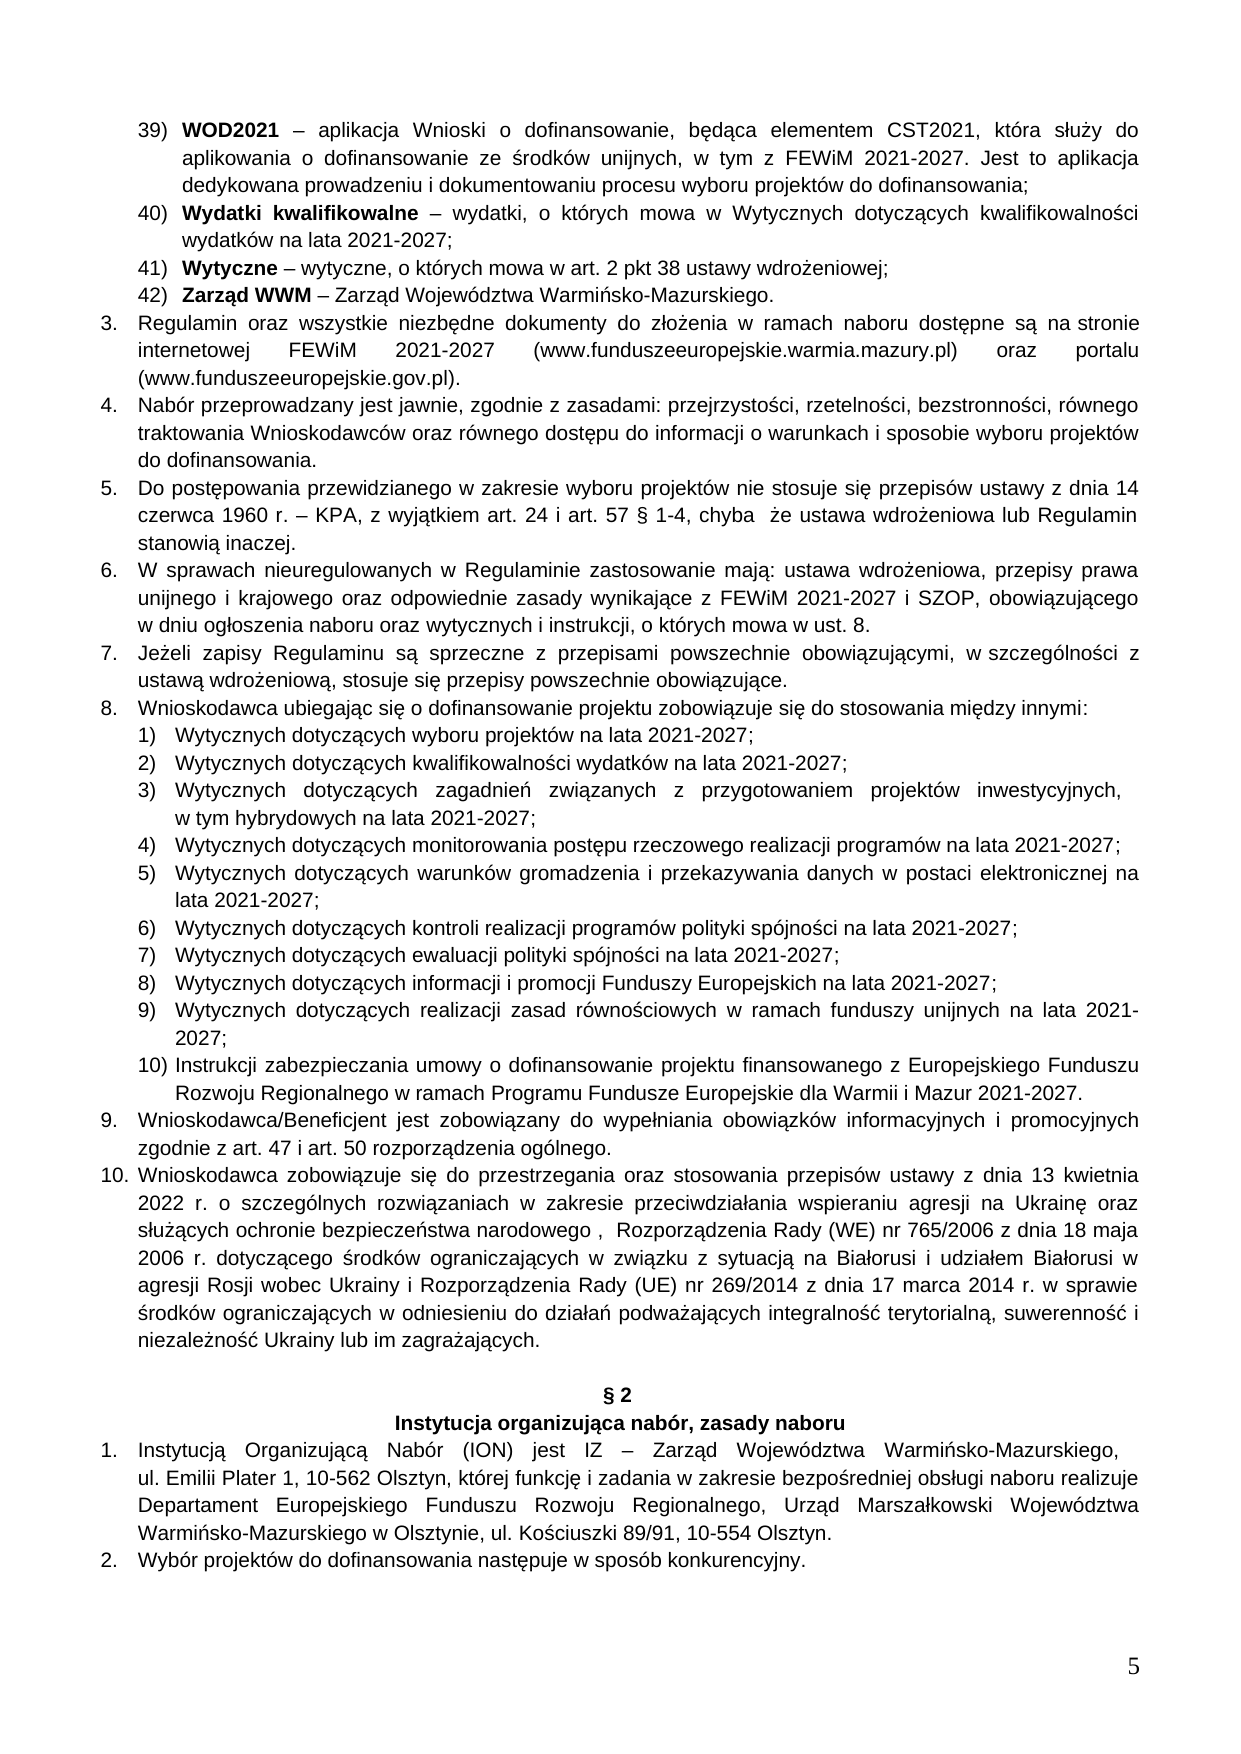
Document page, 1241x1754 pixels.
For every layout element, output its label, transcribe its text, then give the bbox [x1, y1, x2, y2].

list Instrukcji zabezpieczania umowy o dofinansowanie projektu finansowanego z Europejskiego Funduszu Rozwoju Regionalnego w ramach Programu Fundusze Europejskie dla Warmii i Mazur 2021-2027. [138, 1053, 1140, 1104]
list Wytyczne – wytyczne, o których mowa w art. 2 pkt 38 ustawy wdrożeniowej; [138, 256, 1140, 279]
list Wytycznych dotyczących wyboru projektów na lata 2021-2027; [138, 723, 1140, 747]
list Wybór projektów do dofinansowania następuje w sposób konkurencyjny. [100, 1548, 1140, 1572]
subtitle § 2 Instytucja organizująca nabór, zasady naboru [100, 1383, 1140, 1434]
list Wnioskodawca zobowiązuje się do przestrzegania oraz stosowania przepisów ustawy z dnia 13 kwietnia 2022 r. o szczególnych rozwiązaniach w zakresie przeciwdziałania wspieraniu agresji na Ukrainę oraz służących ochronie bezpieczeństwa narodowego , Rozporządzenia Rady (WE) nr 765/2006 z dnia 18 maja 2006 r. dotyczącego środków ograniczających w związku z sytuacją na Białorusi i udziałem Białorusi w agresji Rosji wobec Ukrainy i Rozporządzenia Rady (UE) nr 269/2014 z dnia 17 marca 2014 r. w sprawie środków ograniczających w odniesieniu do działań podważających integralność terytorialną, suwerenność i niezależność Ukrainy lub im zagrażających. [100, 1163, 1140, 1352]
list Instytucją Organizującą Nabór (ION) jest IZ – Zarząd Województwa Warmińsko-Mazurskiego, ul. Emilii Plater 1, 10-562 Olsztyn, której funkcję i zadania w zakresie bezpośredniej obsługi naboru realizuje Departament Europejskiego Funduszu Rozwoju Regionalnego, Urząd Marszałkowski Województwa Warmińsko-Mazurskiego w Olsztynie, ul. Kościuszki 89/91, 10-554 Olsztyn. [100, 1438, 1140, 1544]
list Regulamin oraz wszystkie niezbędne dokumenty do złożenia w ramach naboru dostępne są na stronie internetowej FEWiM 2021-2027 (www.funduszeeuropejskie.warmia.mazury.pl) oraz portalu (www.funduszeeuropejskie.gov.pl). [100, 311, 1140, 389]
list Wytycznych dotyczących kwalifikowalności wydatków na lata 2021-2027; [138, 751, 1140, 774]
list Wydatki kwalifikowalne – wydatki, o których mowa w Wytycznych dotyczących kwalifikowalności wydatków na lata 2021-2027; [138, 201, 1140, 252]
list Wytycznych dotyczących monitorowania postępu rzeczowego realizacji programów na lata 2021-2027; [138, 833, 1140, 857]
list Wytycznych dotyczących zagadnień związanych z przygotowaniem projektów inwestycyjnych, w tym hybrydowych na lata 2021-2027; [138, 778, 1140, 829]
list Do postępowania przewidzianego w zakresie wyboru projektów nie stosuje się przepisów ustawy z dnia 14 czerwca 1960 r. – KPA, z wyjątkiem art. 24 i art. 57 § 1-4, chyba że ustawa wdrożeniowa lub Regulamin stanowią inaczej. [100, 476, 1140, 554]
list W sprawach nieuregulowanych w Regulaminie zastosowanie mają: ustawa wdrożeniowa, przepisy prawa unijnego i krajowego oraz odpowiednie zasady wynikające z FEWiM 2021-2027 i SZOP, obowiązującego w dniu ogłoszenia naboru oraz wytycznych i instrukcji, o których mowa w ust. 8. [100, 558, 1140, 637]
list Wytycznych dotyczących realizacji zasad równościowych w ramach funduszy unijnych na lata 2021-2027; [138, 998, 1140, 1049]
list Wnioskodawca/Beneficjent jest zobowiązany do wypełniania obowiązków informacyjnych i promocyjnych zgodnie z art. 47 i art. 50 rozporządzenia ogólnego. [100, 1108, 1140, 1159]
list Jeżeli zapisy Regulaminu są sprzeczne z przepisami powszechnie obowiązującymi, w szczególności z ustawą wdrożeniową, stosuje się przepisy powszechnie obowiązujące. [100, 641, 1140, 692]
list Wytycznych dotyczących informacji i promocji Funduszy Europejskich na lata 2021-2027; [138, 971, 1140, 994]
list Wytycznych dotyczących ewaluacji polityki spójności na lata 2021-2027; [138, 943, 1140, 967]
list Zarząd WWM – Zarząd Województwa Warmińsko-Mazurskiego. [138, 283, 1140, 307]
list Nabór przeprowadzany jest jawnie, zgodnie z zasadami: przejrzystości, rzetelności, bezstronności, równego traktowania Wnioskodawców oraz równego dostępu do informacji o warunkach i sposobie wyboru projektów do dofinansowania. [100, 393, 1140, 472]
list Wytycznych dotyczących warunków gromadzenia i przekazywania danych w postaci elektronicznej na lata 2021-2027; [138, 861, 1140, 912]
list Wnioskodawca ubiegając się o dofinansowanie projektu zobowiązuje się do stosowania między innymi: [100, 696, 1140, 719]
list Wytycznych dotyczących kontroli realizacji programów polityki spójności na lata 2021-2027; [138, 916, 1140, 939]
list WOD2021 – aplikacja Wnioski o dofinansowanie, będąca elementem CST2021, która służy do aplikowania o dofinansowanie ze środków unijnych, w tym z FEWiM 2021-2027. Jest to aplikacja dedykowana prowadzeniu i dokumentowaniu procesu wyboru projektów do dofinansowania; [138, 118, 1140, 197]
